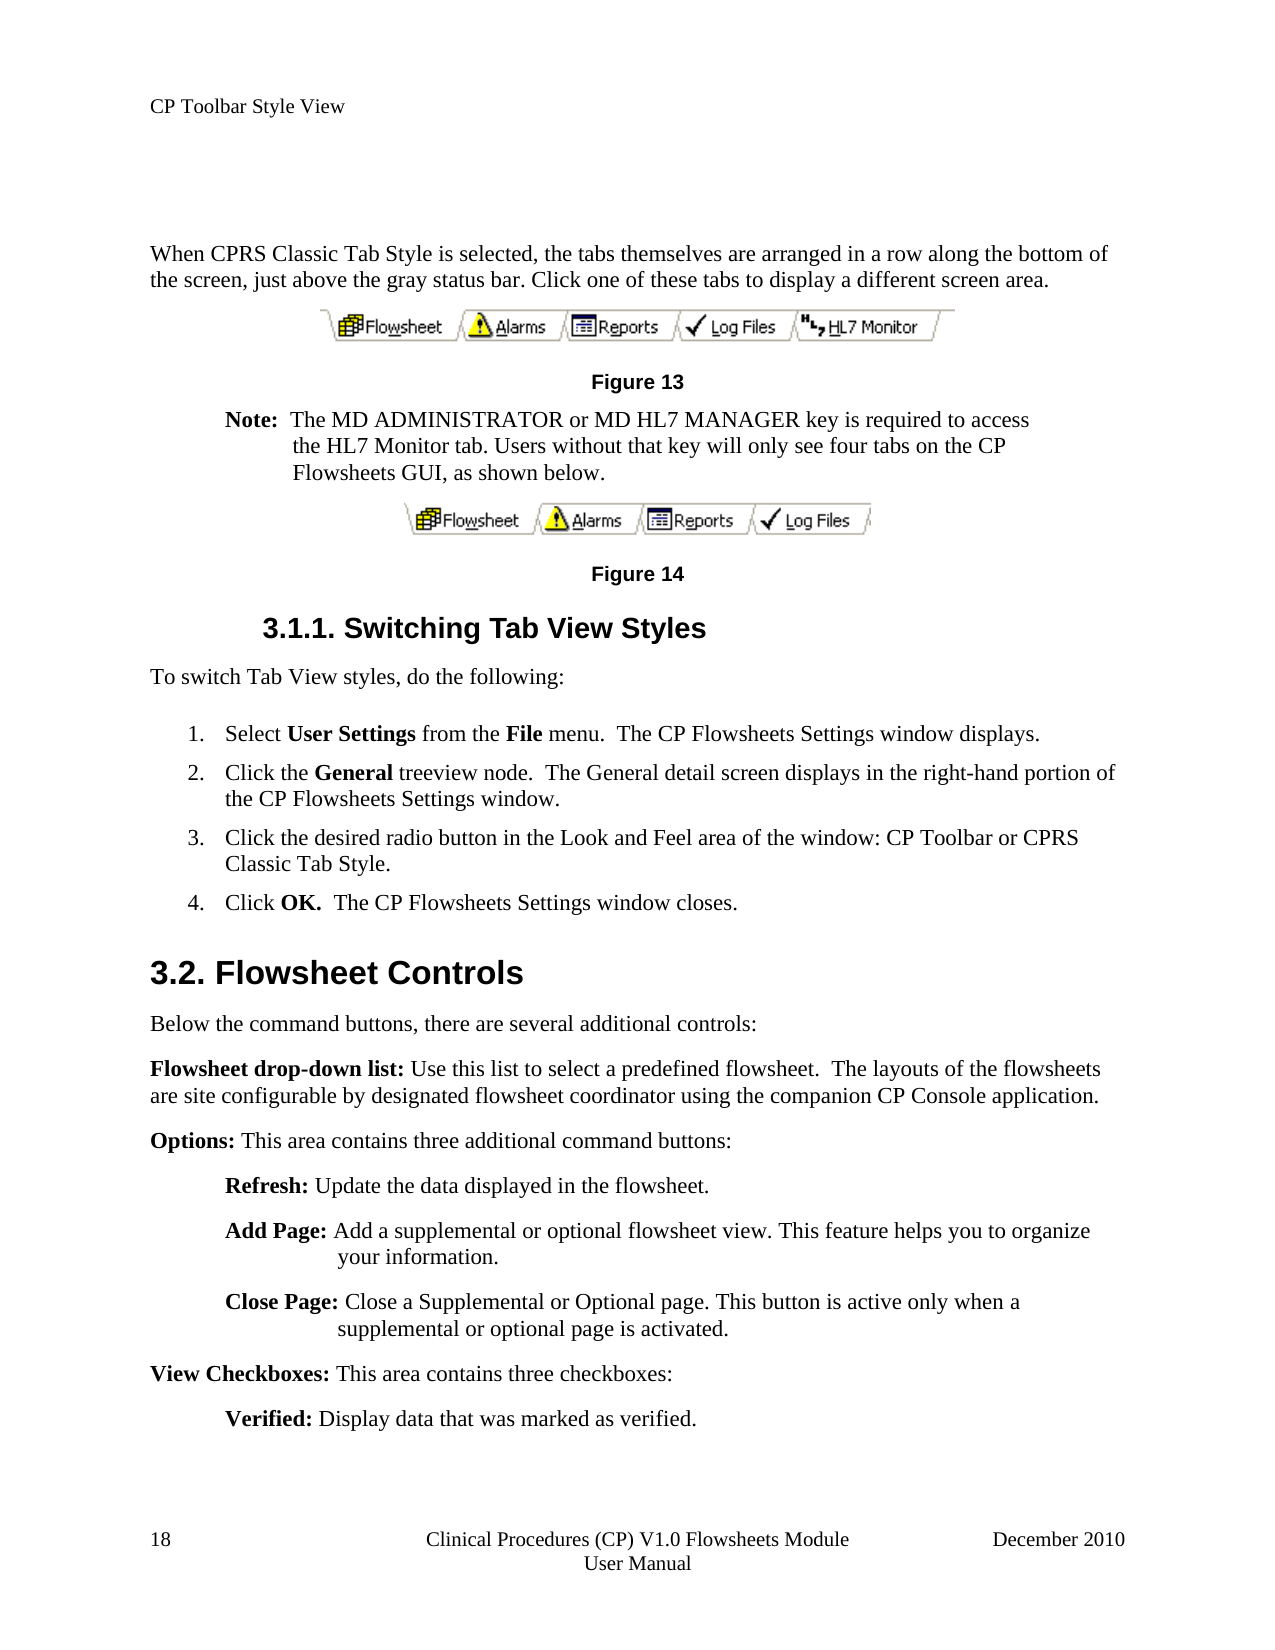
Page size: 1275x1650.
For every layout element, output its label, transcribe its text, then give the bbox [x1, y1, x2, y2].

text Note: The MD ADMINISTRATOR or MD HL7 MANAGER key is required to access the HL7 Monitor tab. Users without that key will only see four tabs on the CP Flowsheets GUI, as shown below. [225, 406, 1050, 485]
picture [320, 305, 955, 351]
text Below the command buttons, there are several additional controls: [150, 1010, 1125, 1037]
text Close Page: Close a Supplemental or Optional page. This button is active only when a supplemental or optional page is activated. [225, 1288, 1125, 1341]
list Click the desired radio button in the Look and Feel area of the window: CP Toolbar or CPRS Classic Tab Style. [187, 824, 1125, 877]
text Flowsheet drop-down list: Use this list to select a predefined flowsheet. The layouts of the flowsheets are site configurable by designated flowsheet coordinator using the companion CP Console application. [150, 1055, 1125, 1108]
text Refresh: Update the data displayed in the flowsheet. [150, 1172, 1125, 1198]
subtitle Switching Tab View Styles [262, 611, 1125, 644]
list Select User Settings from the File menu. The CP Flowsheets Settings window displays. [187, 720, 1125, 746]
text Options: This area contains three additional command buttons: [150, 1127, 1125, 1153]
text When CPRS Classic Tab Style is selected, the tabs themselves are arranged in a row along the bottom of the screen, just above the gray status bar. Click one of these tabs to display a different screen area. [150, 240, 1125, 293]
text Verified: Display data that was marked as verified. [150, 1405, 1125, 1431]
text View Checkboxes: This area contains three checkboxes: [150, 1360, 1125, 1386]
text To switch Tab View styles, do the following: [150, 663, 1125, 716]
list Click the General treeview node. The General detail screen displays in the right-hand portion of the CP Flowsheets Settings window. [187, 759, 1125, 811]
subtitle Flowsheet Controls [150, 953, 1125, 991]
picture [404, 497, 871, 543]
list Click OK. The CP Flowsheets Settings window closes. [187, 889, 1125, 916]
text Add Page: Add a supplemental or optional flowsheet view. This feature helps you to organize your information. [225, 1217, 1125, 1270]
